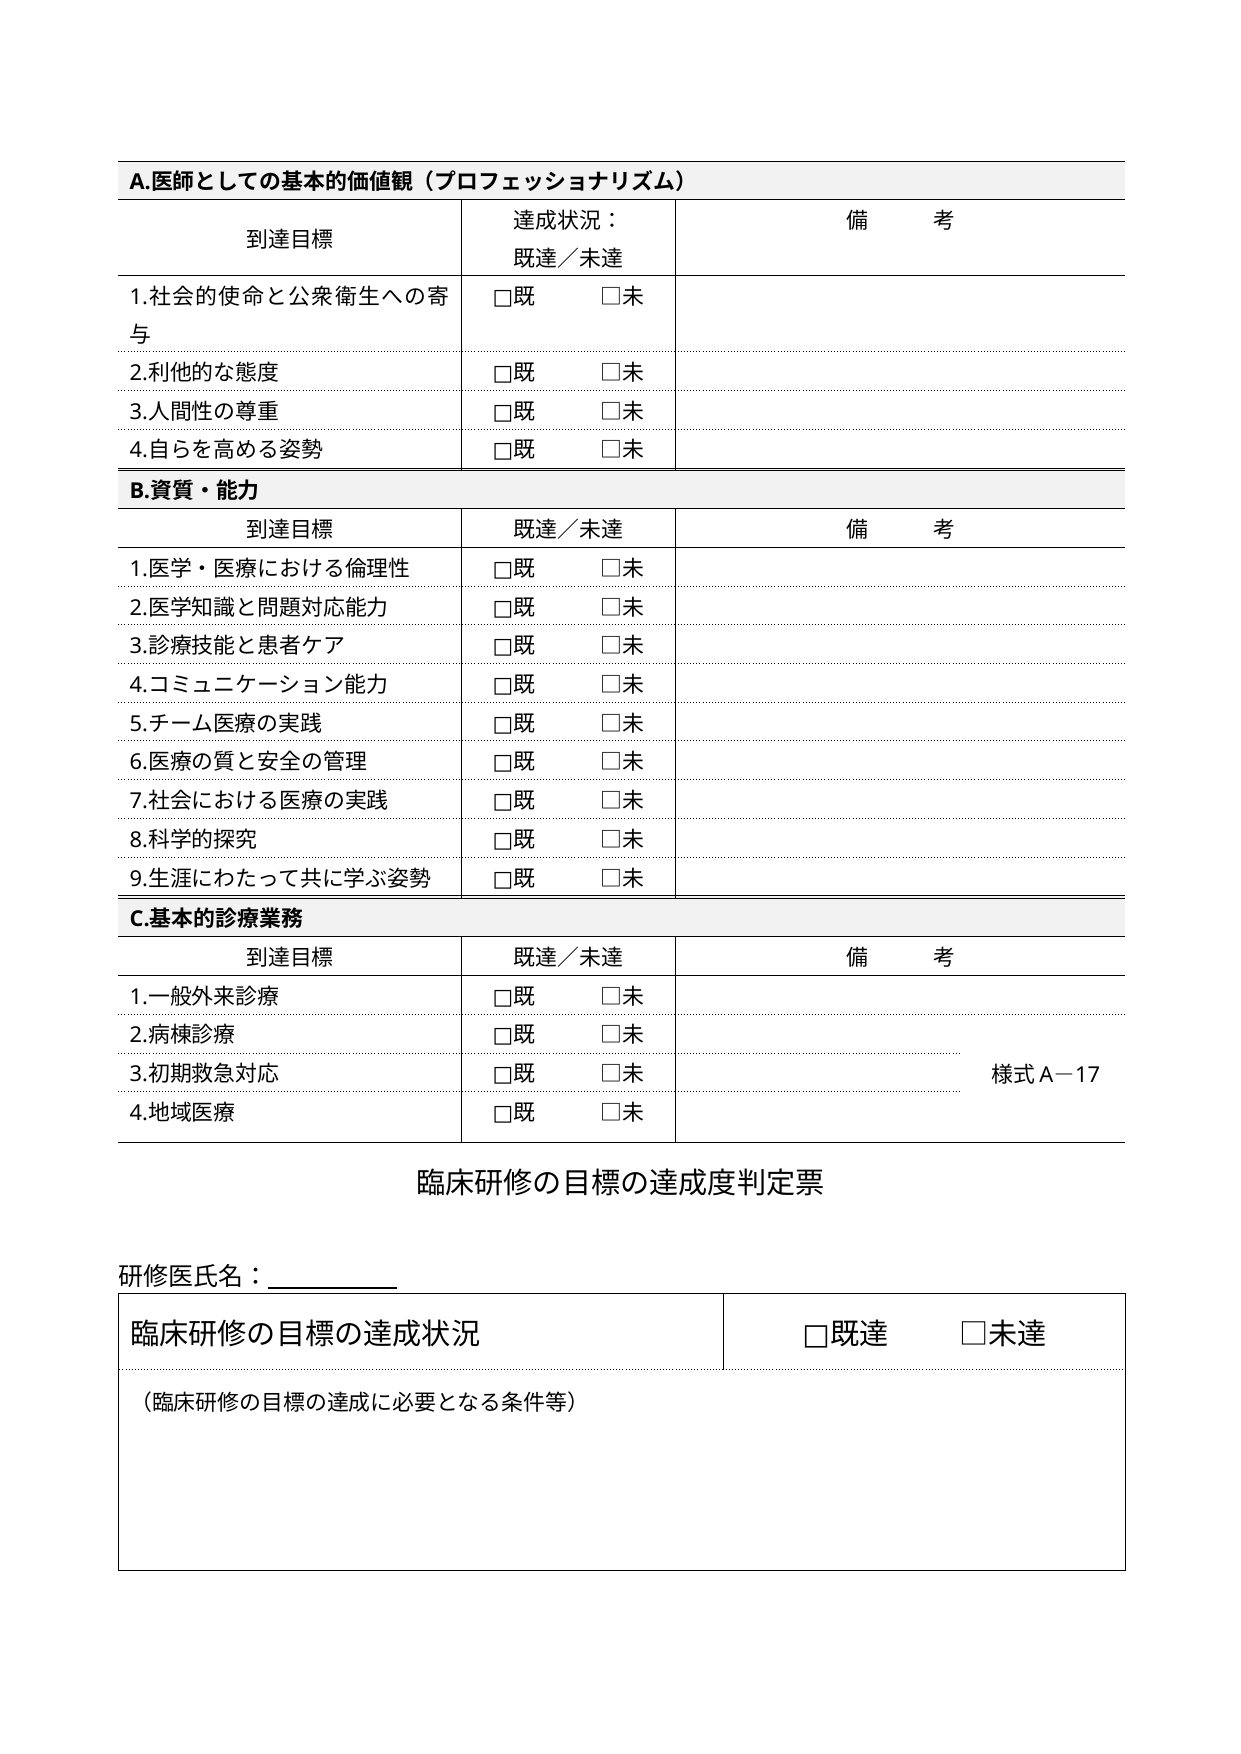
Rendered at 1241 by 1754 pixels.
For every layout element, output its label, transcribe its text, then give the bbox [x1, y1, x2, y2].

table_cell □既 □未 [462, 586, 675, 624]
table_cell 備 考 [676, 200, 1125, 275]
table_cell [676, 429, 1125, 468]
table_cell 6.医療の質と安全の管理 [118, 740, 461, 779]
table_cell [676, 740, 1125, 779]
table_cell 1.一般外来診療 [118, 976, 461, 1013]
table_cell [676, 624, 1125, 663]
table_cell [676, 586, 1125, 624]
table_cell □既 □未 [462, 976, 675, 1013]
table_cell □既 □未 [462, 390, 675, 429]
table_cell [676, 390, 1125, 429]
table_cell 4.自らを高める姿勢 [118, 429, 461, 468]
table_cell B.資質・能力 [118, 471, 1125, 508]
table_cell 1.医学・医療における倫理性 [118, 548, 461, 586]
table_cell □既 □未 [462, 276, 675, 351]
table_cell □既 □未 [462, 857, 675, 895]
table_cell [676, 702, 1125, 740]
table_cell □既 □未 [462, 548, 675, 586]
table_cell 1.社会的使命と公衆衛生への寄与 [118, 276, 461, 351]
table_cell 5.チーム医療の実践 [118, 702, 461, 740]
table_header □既達 □未達 [724, 1294, 1125, 1369]
table_cell □既 □未 [462, 779, 675, 818]
table_cell □既 □未 [462, 1091, 675, 1142]
table_header A.医師としての基本的価値観（プロフェッショナリズム） [118, 162, 1125, 199]
table_cell 備 考 [676, 937, 1125, 975]
table_cell 到達目標 [118, 937, 461, 975]
table_cell [676, 1053, 960, 1091]
table_cell 4.地域医療 [118, 1091, 461, 1142]
table_cell [676, 857, 1125, 895]
table_cell □既 □未 [462, 624, 675, 663]
table_cell [676, 548, 1125, 586]
table_cell □既 □未 [462, 740, 675, 779]
table_header 臨床研修の目標の達成状況 [119, 1294, 723, 1369]
table_cell □既 □未 [462, 702, 675, 740]
table_cell [676, 276, 1125, 351]
table_cell C.基本的診療業務 [118, 899, 1125, 936]
table_cell [676, 779, 1125, 818]
table_cell □既 □未 [462, 818, 675, 857]
table_cell 2.利他的な態度 [118, 351, 461, 390]
table_cell 到達目標 [118, 200, 461, 275]
table_cell □既 □未 [462, 351, 675, 390]
table_cell 2.病棟診療 [118, 1014, 461, 1052]
table_cell 3.初期救急対応 [118, 1053, 461, 1091]
table_cell 3.診療技能と患者ケア [118, 624, 461, 663]
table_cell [119, 1369, 1125, 1570]
table_cell [676, 818, 1125, 857]
table_cell 4.コミュニケーション能力 [118, 663, 461, 702]
table_cell □既 □未 [462, 1014, 675, 1052]
table_cell 達成状況： 既達／未達 [462, 200, 675, 275]
table_cell 既達／未達 [462, 509, 675, 547]
table_cell [676, 1091, 1125, 1142]
text 研修医氏名： [118, 1255, 1122, 1293]
text 臨床研修の目標の達成度判定票 [118, 1143, 1122, 1218]
table_cell [676, 1014, 1125, 1052]
table_cell 3.人間性の尊重 [118, 390, 461, 429]
table_cell 9.生涯にわたって共に学ぶ姿勢 [118, 857, 461, 895]
table_cell □既 □未 [462, 429, 675, 468]
table_cell [676, 663, 1125, 702]
table_cell 7.社会における医療の実践 [118, 779, 461, 818]
table_cell □既 □未 [462, 663, 675, 702]
table_cell 到達目標 [118, 509, 461, 547]
table_cell [676, 976, 1125, 1013]
table_cell □既 □未 [462, 1053, 675, 1091]
table_cell [676, 351, 1125, 390]
table_cell 既達／未達 [462, 937, 675, 975]
table_cell 8.科学的探究 [118, 818, 461, 857]
table_cell 備 考 [676, 509, 1125, 547]
table_cell 2.医学知識と問題対応能力 [118, 586, 461, 624]
